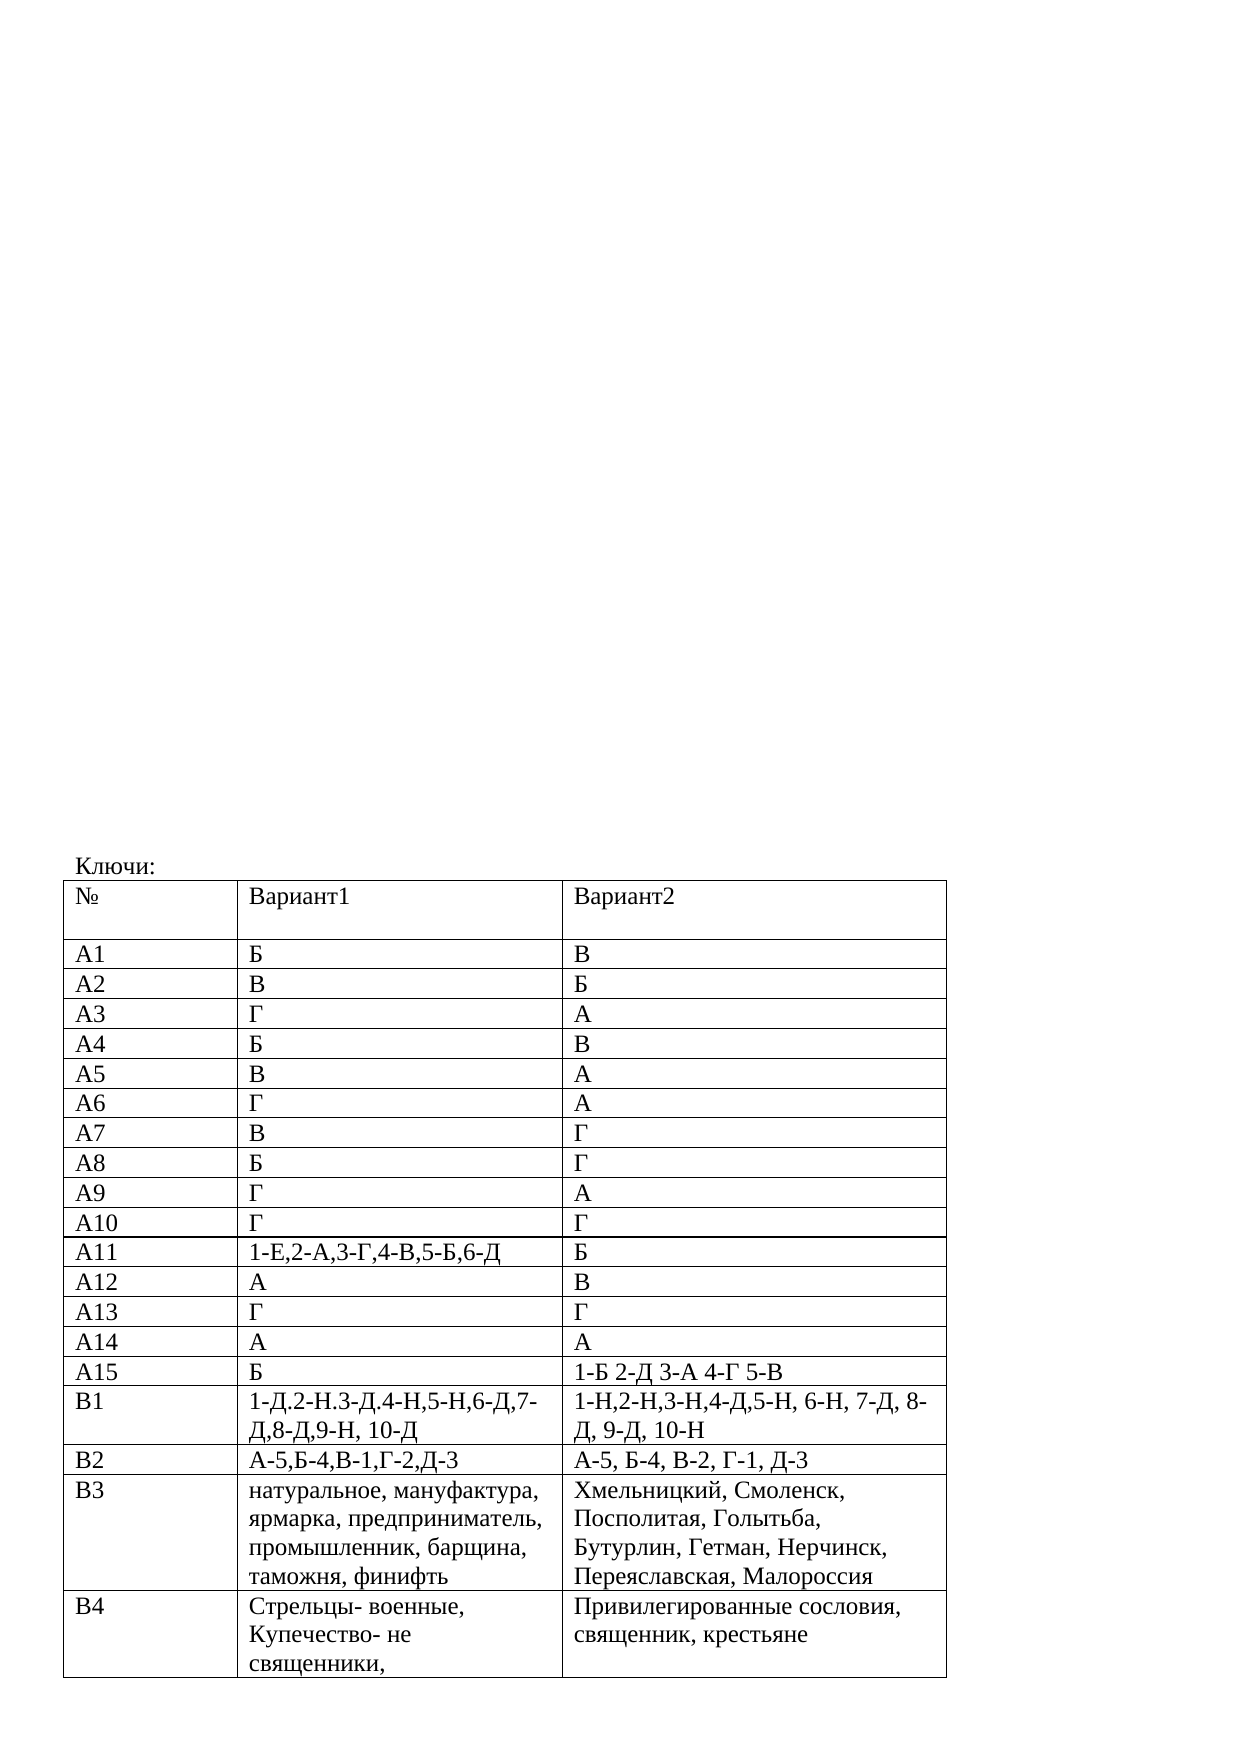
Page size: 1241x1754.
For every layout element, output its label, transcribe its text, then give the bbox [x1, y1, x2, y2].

table_cell А [238, 1267, 562, 1296]
table_cell А [563, 1327, 946, 1356]
table_cell Хмельницкий, Смоленск, Посполитая, Голытьба, Бутурлин, Гетман, Нерчинск, Переяславская, Малороссия [563, 1475, 946, 1590]
table_cell 1-Н,2-Н,3-Н,4-Д,5-Н, 6-Н, 7-Д, 8-Д, 9-Д, 10-Н [563, 1386, 946, 1444]
table_cell 1-Д.2-Н.3-Д.4-Н,5-Н,6-Д,7-Д,8-Д,9-Н, 10-Д [238, 1386, 562, 1444]
table_cell Б [238, 1029, 562, 1058]
table_cell А-5,Б-4,В-1,Г-2,Д-3 [238, 1445, 562, 1474]
table_cell А [563, 1089, 946, 1117]
table_cell В [238, 1059, 562, 1087]
table_cell Г [563, 1208, 946, 1236]
table_cell А [563, 1059, 946, 1087]
table_cell А2 [64, 969, 237, 998]
table_cell В [563, 1267, 946, 1296]
table_cell А10 [64, 1208, 237, 1236]
table_cell В [238, 1118, 562, 1147]
table_cell А6 [64, 1089, 237, 1117]
table_cell А12 [64, 1267, 237, 1296]
table_header № [64, 881, 237, 938]
table_cell Г [238, 999, 562, 1028]
table_cell натуральное, мануфактура, ярмарка, предприниматель, промышленник, барщина, таможня, финифть [238, 1475, 562, 1590]
table_cell В [563, 1029, 946, 1058]
table_cell А14 [64, 1327, 237, 1356]
table_cell А9 [64, 1178, 237, 1207]
table_cell 1-Б 2-Д 3-А 4-Г 5-В [563, 1357, 946, 1385]
table_cell В1 [64, 1386, 237, 1444]
table_cell А [563, 999, 946, 1028]
table_cell А [238, 1327, 562, 1356]
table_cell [563, 1591, 946, 1677]
table_cell Г [238, 1178, 562, 1207]
table_cell В [238, 969, 562, 998]
table_cell В4 [64, 1591, 237, 1677]
table_header Вариант2 [563, 881, 946, 938]
table_cell А3 [64, 999, 237, 1028]
table_cell А11 [64, 1238, 237, 1266]
table_cell Г [238, 1089, 562, 1117]
table_cell Г [563, 1297, 946, 1326]
table_cell 1-Е,2-А,3-Г,4-В,5-Б,6-Д [238, 1238, 562, 1266]
table_cell Б [563, 1238, 946, 1266]
table_cell А7 [64, 1118, 237, 1147]
table_cell Б [563, 969, 946, 998]
table_cell Б [238, 940, 562, 968]
table_cell Г [563, 1118, 946, 1147]
table_cell Г [238, 1208, 562, 1236]
table_cell А4 [64, 1029, 237, 1058]
table_cell Б [238, 1357, 562, 1385]
table_cell А [563, 1178, 946, 1207]
table_cell А-5, Б-4, В-2, Г-1, Д-3 [563, 1445, 946, 1474]
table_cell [238, 1591, 562, 1677]
table_cell А15 [64, 1357, 237, 1385]
table_cell А8 [64, 1148, 237, 1177]
table_cell В2 [64, 1445, 237, 1474]
table_cell Г [238, 1297, 562, 1326]
table_cell А13 [64, 1297, 237, 1326]
table_cell А1 [64, 940, 237, 968]
table_cell В [563, 940, 946, 968]
table_cell Б [238, 1148, 562, 1177]
table_header Вариант1 [238, 881, 562, 938]
text Ключи: [75, 851, 1165, 880]
table_cell А5 [64, 1059, 237, 1087]
table_cell В3 [64, 1475, 237, 1590]
table_cell Г [563, 1148, 946, 1177]
